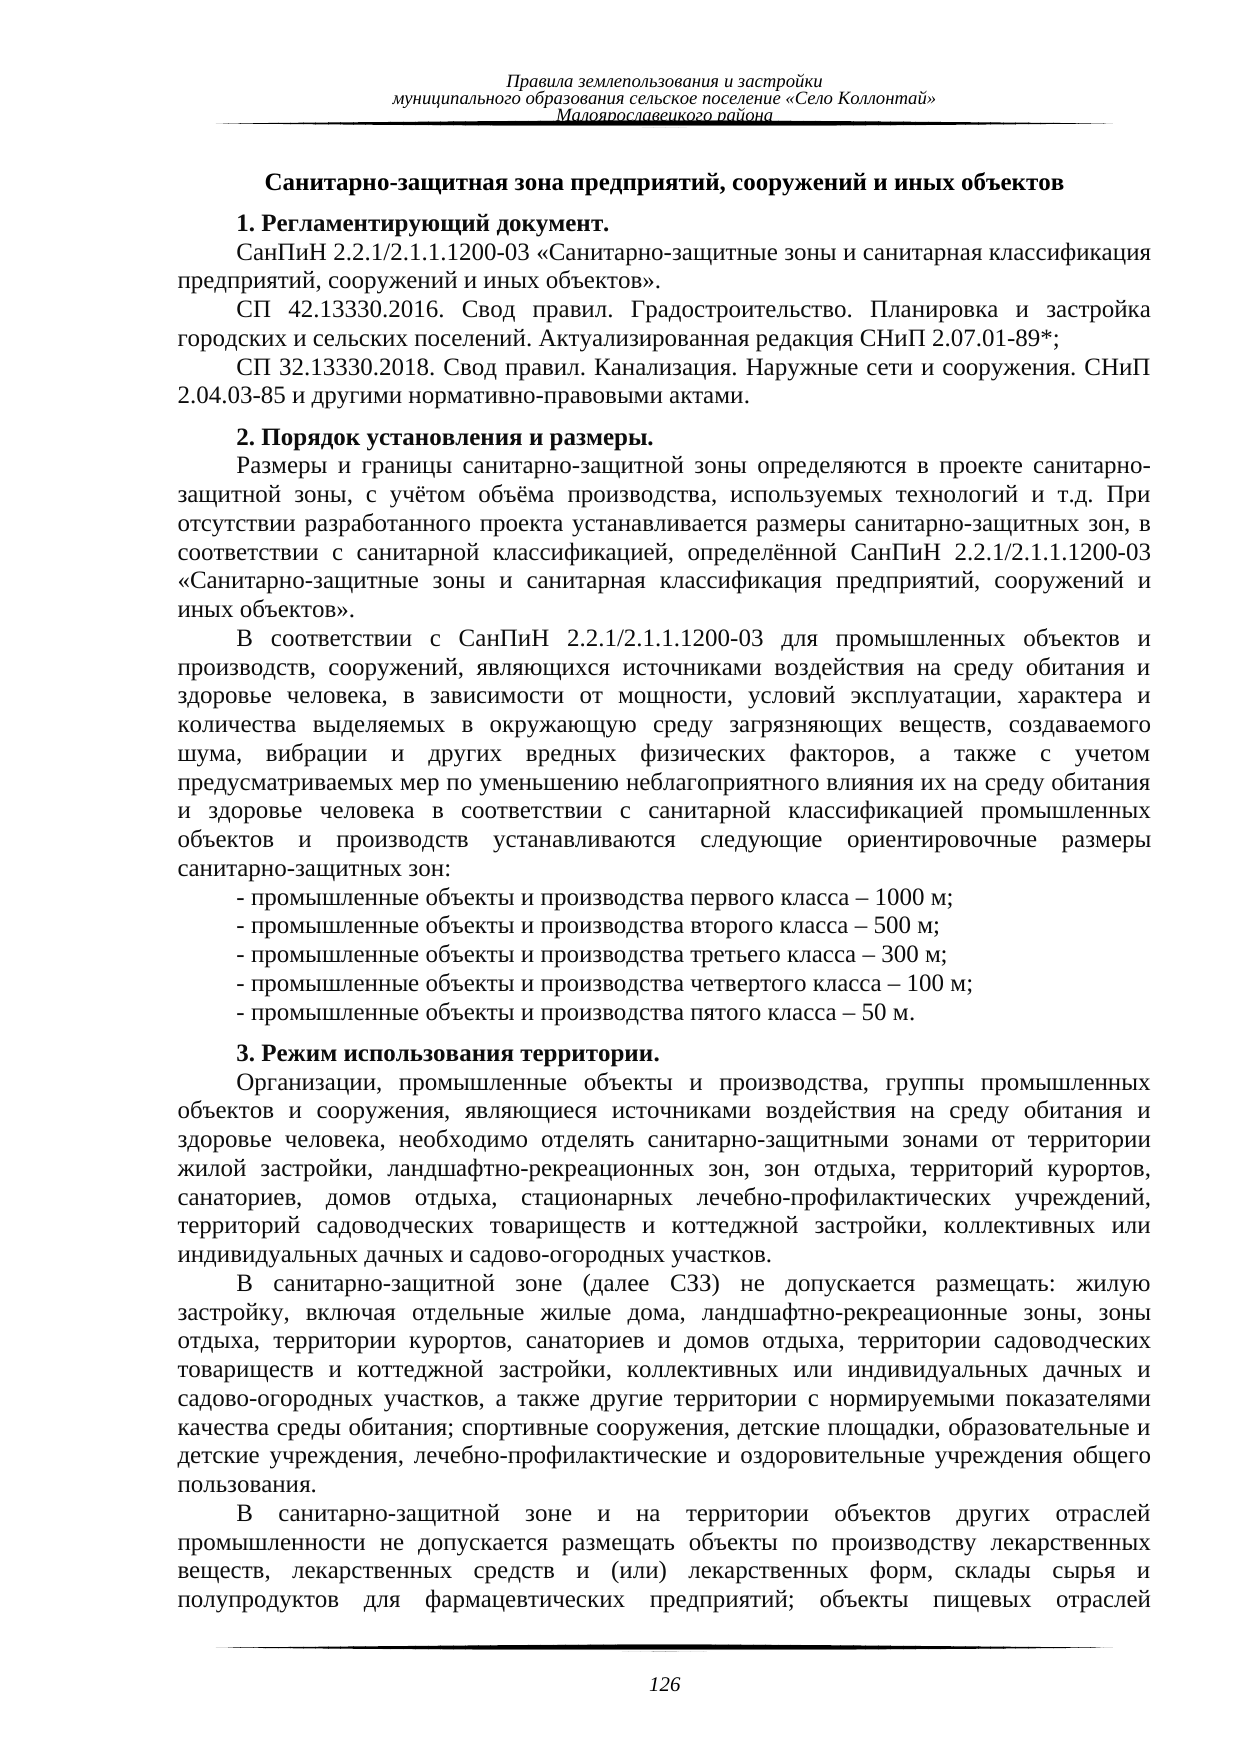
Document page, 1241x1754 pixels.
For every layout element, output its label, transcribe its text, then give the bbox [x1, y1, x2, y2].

text Организации, промышленные объекты и производства, группы промышленных объектов и сооружения, являющиеся источниками воздействия на среду обитания и здоровье человека, необходимо отделять санитарно-защитными зонами от территории жилой застройки, ландшафтно-рекреационных зон, зон отдыха, территорий курортов, санаториев, домов отдыха, стационарных лечебно-профилактических учреждений, территорий садоводческих товариществ и коттеджной застройки, коллективных или индивидуальных дачных и садово-огородных участков. [177, 1067, 1152, 1268]
text Санитарно-защитная зона предприятий, сооружений и иных объектов [177, 167, 1152, 195]
text 2. Порядок установления и размеры. [177, 422, 1152, 450]
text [177, 1498, 1152, 1613]
text 1. Регламентирующий документ. [177, 208, 1152, 237]
text В санитарно-защитной зоне (далее СЗЗ) не допускается размещать: жилую застройку, включая отдельные жилые дома, ландшафтно-рекреационные зоны, зоны отдыха, территории курортов, санаториев и домов отдыха, территории садоводческих товариществ и коттеджной застройки, коллективных или индивидуальных дачных и садово-огородных участков, а также другие территории с нормируемыми показателями качества среды обитания; спортивные сооружения, детские площадки, образовательные и детские учреждения, лечебно-профилактические и оздоровительные учреждения общего пользования. [177, 1268, 1152, 1498]
picture [215, 119, 1113, 128]
text В соответствии с СанПиН 2.2.1/2.1.1.1200-03 для промышленных объектов и производств, сооружений, являющихся источниками воздействия на среду обитания и здоровье человека, в зависимости от мощности, условий эксплуатации, характера и количества выделяемых в окружающую среду загрязняющих веществ, создаваемого шума, вибрации и других вредных физических факторов, а также с учетом предусматриваемых мер по уменьшению неблагоприятного влияния их на среду обитания и здоровье человека в соответствии с санитарной классификацией промышленных объектов и производств устанавливаются следующие ориентировочные размеры санитарно-защитных зон: [177, 623, 1152, 882]
text СП 32.13330.2018. Свод правил. Канализация. Наружные сети и сооружения. СНиП 2.04.03-85 и другими нормативно-правовыми актами. [177, 352, 1152, 409]
text СП 42.13330.2016. Свод правил. Градостроительство. Планировка и застройка городских и сельских поселений. Актуализированная редакция СНиП 2.07.01-89*; [177, 294, 1152, 352]
text СанПиН 2.2.1/2.1.1.1200-03 «Санитарно-защитные зоны и санитарная классификация предприятий, сооружений и иных объектов». [177, 237, 1152, 294]
text - промышленные объекты и производства первого класса – ; [177, 882, 1152, 910]
text - промышленные объекты и производства пятого класса – . [177, 997, 1152, 1025]
text 3. Режим использования территории. [177, 1038, 1152, 1067]
picture [215, 1643, 1113, 1652]
text Размеры и границы санитарно-защитной зоны определяются в проекте санитарно-защитной зоны, с учётом объёма производства, используемых технологий и т.д. При отсутствии разработанного проекта устанавливается размеры санитарно-защитных зон, в соответствии с санитарной классификацией, определённой СанПиН 2.2.1/2.1.1.1200-03 «Санитарно-защитные зоны и санитарная классификация предприятий, сооружений и иных объектов». [177, 450, 1152, 623]
text - промышленные объекты и производства третьего класса – ; [177, 939, 1152, 968]
text - промышленные объекты и производства четвертого класса – ; [177, 968, 1152, 997]
text - промышленные объекты и производства второго класса – ; [177, 910, 1152, 939]
